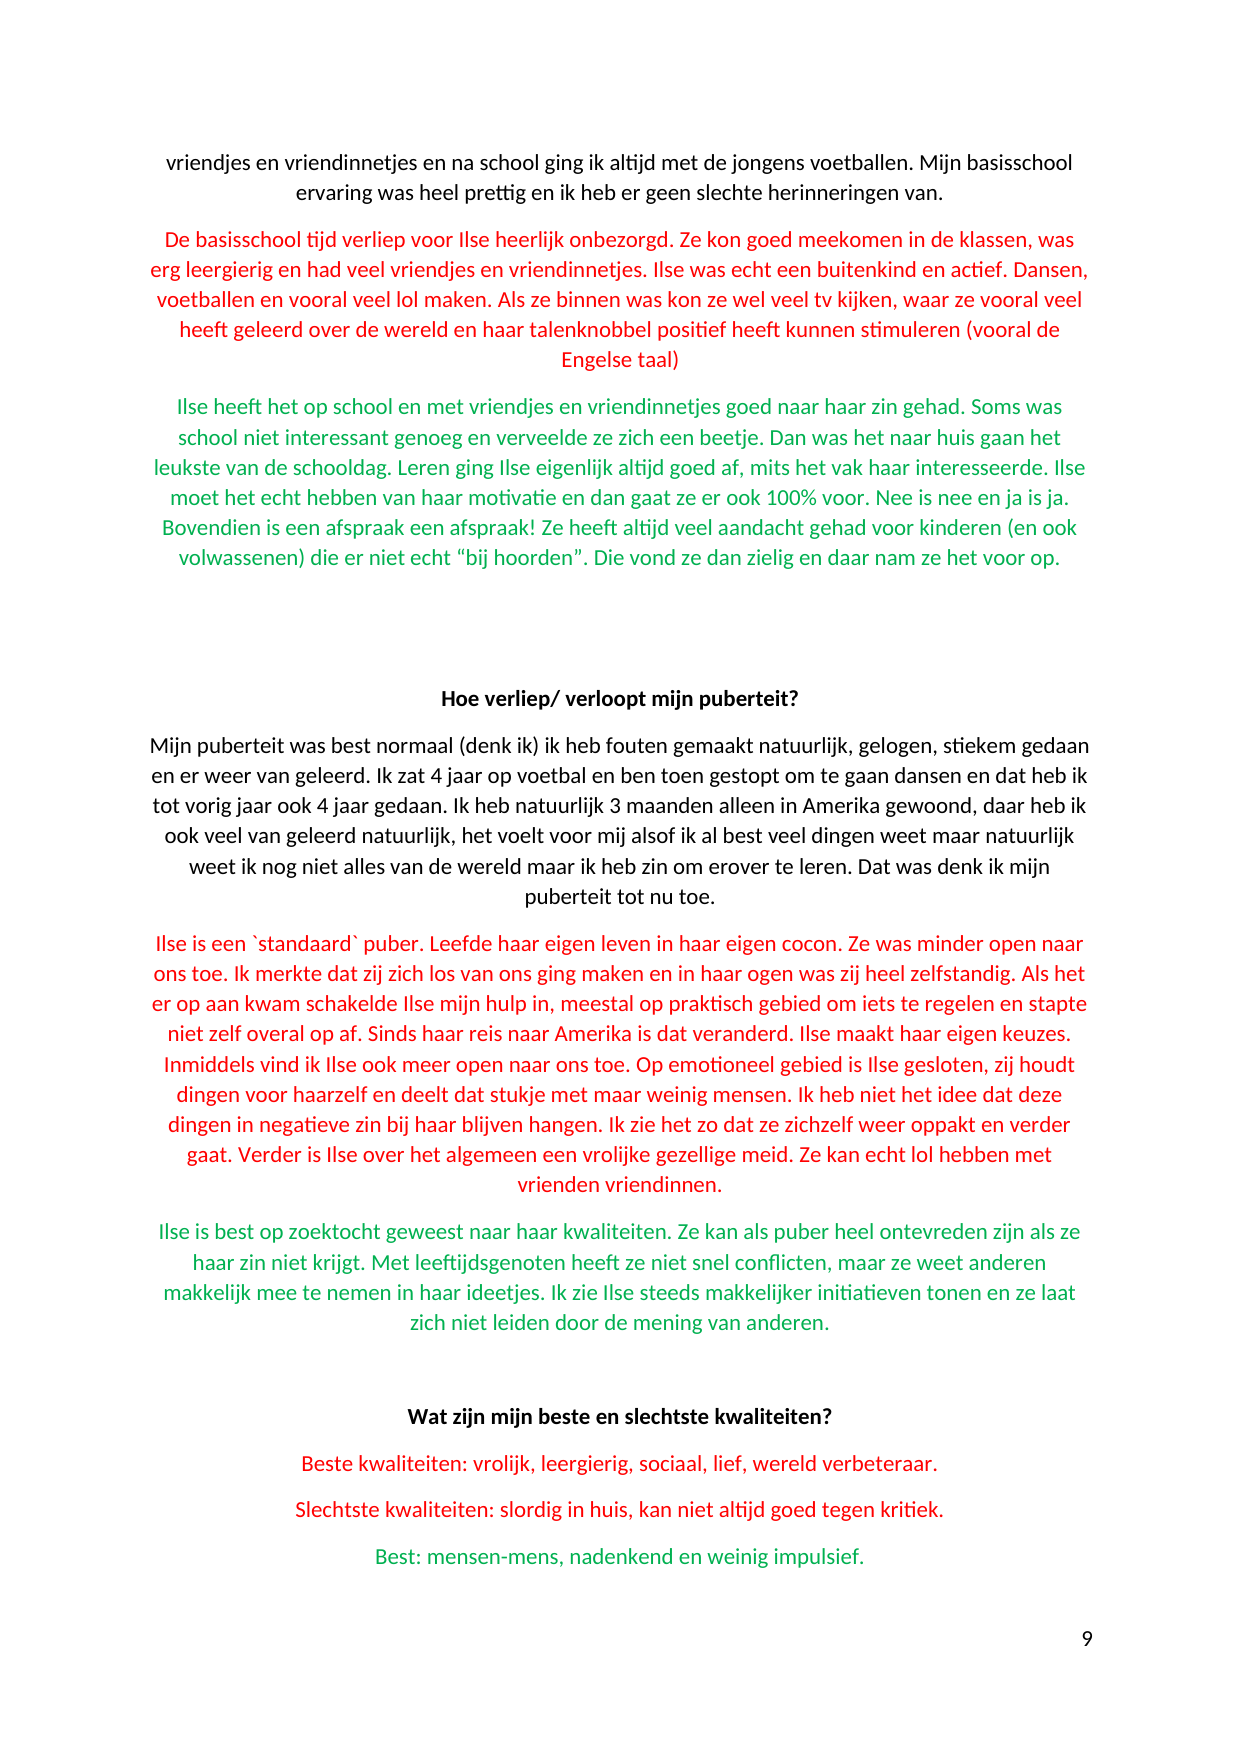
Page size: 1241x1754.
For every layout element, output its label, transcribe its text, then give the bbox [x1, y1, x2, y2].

text Ilse heeft het op school en met vriendjes en vriendinnetjes goed naar haar zin gehad. Soms was school niet interessant genoeg en verveelde ze zich een beetje. Dan was het naar huis gaan het leukste van de schooldag. Leren ging Ilse eigenlijk altijd goed af, mits het vak haar interesseerde. Ilse moet het echt hebben van haar motivatie en dan gaat ze er ook 100% voor. Nee is nee en ja is ja. Bovendien is een afspraak een afspraak! Ze heeft altijd veel aandacht gehad voor kinderen (en ook volwassenen) die er niet echt “bij hoorden”. Die vond ze dan zielig en daar nam ze het voor op. [148, 392, 1093, 571]
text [148, 148, 1093, 206]
text Beste kwaliteiten: vrolijk, leergierig, sociaal, lief, wereld verbeteraar. [148, 1449, 1093, 1477]
text De basisschool tijd verliep voor Ilse heerlijk onbezorgd. Ze kon goed meekomen in de klassen, was erg leergierig en had veel vriendjes en vriendinnetjes. Ilse was echt een buitenkind en actief. Dansen, voetballen en vooral veel lol maken. Als ze binnen was kon ze wel veel tv kijken, waar ze vooral veel heeft geleerd over de wereld en haar talenknobbel positief heeft kunnen stimuleren (vooral de Engelse taal) [148, 225, 1093, 373]
text Wat zijn mijn beste en slechtste kwaliteiten? [148, 1402, 1093, 1430]
text Ilse is best op zoektocht geweest naar haar kwaliteiten. Ze kan als puber heel ontevreden zijn als ze haar zin niet krijgt. Met leeftijdsgenoten heeft ze niet snel conflicten, maar ze weet anderen makkelijk mee te nemen in haar ideetjes. Ik zie Ilse steeds makkelijker initiatieven tonen en ze laat zich niet leiden door de mening van anderen. [148, 1217, 1093, 1336]
text Ilse is een `standaard` puber. Leefde haar eigen leven in haar eigen cocon. Ze was minder open naar ons toe. Ik merkte dat zij zich los van ons ging maken en in haar ogen was zij heel zelfstandig. Als het er op aan kwam schakelde Ilse mijn hulp in, meestal op praktisch gebied om iets te regelen en stapte niet zelf overal op af. Sinds haar reis naar Amerika is dat veranderd. Ilse maakt haar eigen keuzes. Inmiddels vind ik Ilse ook meer open naar ons toe. Op emotioneel gebied is Ilse gesloten, zij houdt dingen voor haarzelf en deelt dat stukje met maar weinig mensen. Ik heb niet het idee dat deze dingen in negatieve zin bij haar blijven hangen. Ik zie het zo dat ze zichzelf weer oppakt en verder gaat. Verder is Ilse over het algemeen een vrolijke gezellige meid. Ze kan echt lol hebben met vrienden vriendinnen. [148, 929, 1093, 1198]
text Hoe verliep/ verloopt mijn puberteit? [148, 684, 1093, 712]
text Slechtste kwaliteiten: slordig in huis, kan niet altijd goed tegen kritiek. [148, 1496, 1093, 1523]
text Mijn puberteit was best normaal (denk ik) ik heb fouten gemaakt natuurlijk, gelogen, stiekem gedaan en er weer van geleerd. Ik zat 4 jaar op voetbal en ben toen gestopt om te gaan dansen en dat heb ik tot vorig jaar ook 4 jaar gedaan. Ik heb natuurlijk 3 maanden alleen in Amerika gewoond, daar heb ik ook veel van geleerd natuurlijk, het voelt voor mij alsof ik al best veel dingen weet maar natuurlijk weet ik nog niet alles van de wereld maar ik heb zin om erover te leren. Dat was denk ik mijn puberteit tot nu toe. [148, 731, 1093, 910]
text Best: mensen-mens, nadenkend en weinig impulsief. [148, 1542, 1093, 1570]
